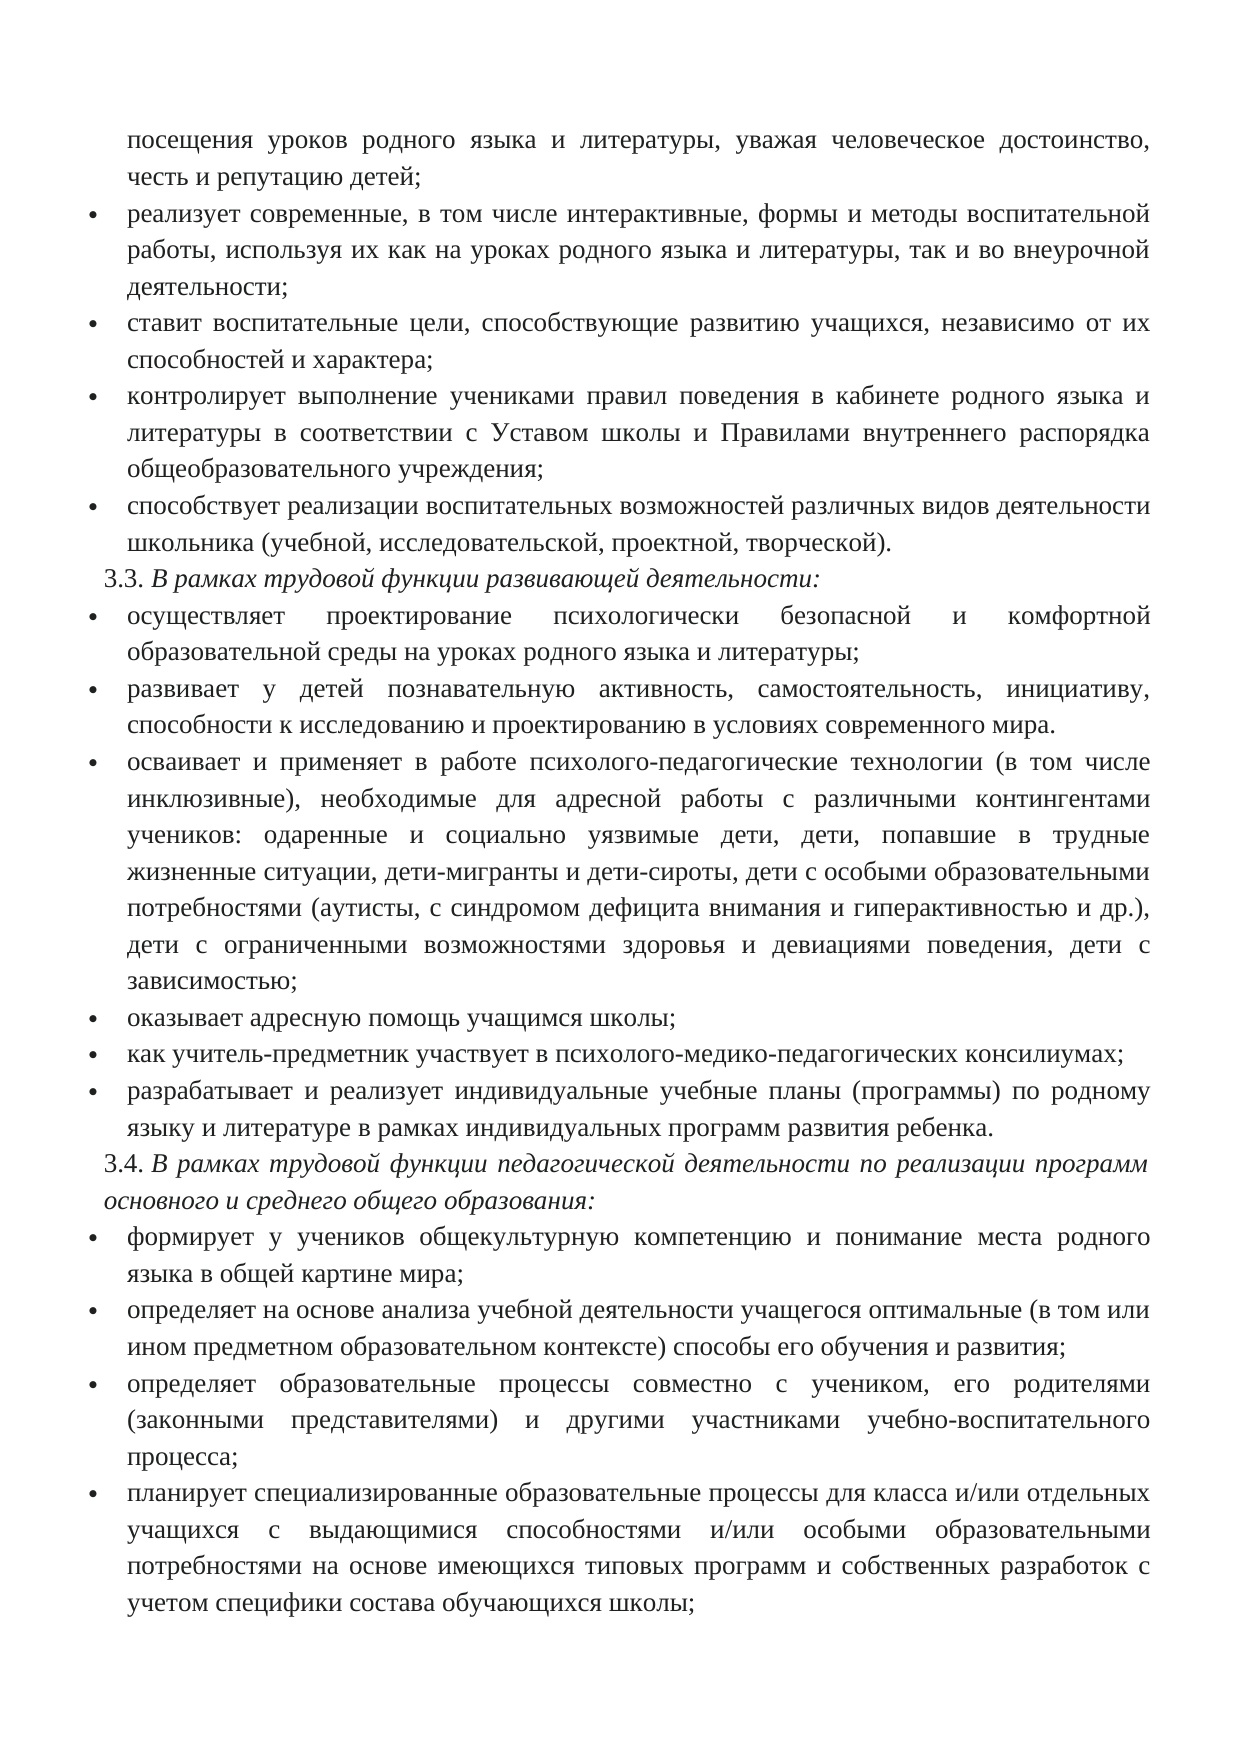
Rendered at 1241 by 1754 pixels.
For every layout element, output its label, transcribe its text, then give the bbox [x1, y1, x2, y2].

list как учитель-предметник участвует в психолого-медико-педагогических консилиумах; [89, 1032, 1152, 1069]
list способствует реализации воспитательных возможностей различных видов деятельности школьника (учебной, исследовательской, проектной, творческой). [89, 484, 1152, 557]
list планирует специализированные образовательные процессы для класса и/или отдельных учащихся с выдающимися способностями и/или особыми образовательными потребностями на основе имеющихся типовых программ и собственных разработок с учетом специфики состава обучающихся школы; [89, 1471, 1152, 1617]
list реализует современные, в том числе интерактивные, формы и методы воспитательной работы, используя их как на уроках родного языка и литературы, так и во внеурочной деятельности; [89, 191, 1152, 301]
list осваивает и применяет в работе психолого-педагогические технологии (в том числе инклюзивные), необходимые для адресной работы с различными контингентами учеников: одаренные и социально уязвимые дети, дети, попавшие в трудные жизненные ситуации, дети-мигранты и дети-сироты, дети с особыми образовательными потребностями (аутисты, с синдромом дефицита внимания и гиперактивностью и др.), дети с ограниченными возможностями здоровья и девиациями поведения, дети с зависимостью; [89, 740, 1152, 996]
list осуществляет проектирование психологически безопасной и комфортной образовательной среды на уроках родного языка и литературы; [89, 593, 1152, 667]
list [89, 118, 1152, 191]
list формирует у учеников общекультурную компетенцию и понимание места родного языка в общей картине мира; [89, 1215, 1152, 1288]
text 3.3. В рамках трудовой функции развивающей деятельности: [103, 557, 1152, 593]
list разрабатывает и реализует индивидуальные учебные планы (программы) по родному языку и литературе в рамках индивидуальных программ развития ребенка. [89, 1069, 1152, 1142]
list оказывает адресную помощь учащимся школы; [89, 996, 1152, 1032]
list контролирует выполнение учениками правил поведения в кабинете родного языка и литературы в соответствии с Уставом школы и Правилами внутреннего распорядка общеобразовательного учреждения; [89, 374, 1152, 484]
list развивает у детей познавательную активность, самостоятельность, инициативу, способности к исследованию и проектированию в условиях современного мира. [89, 667, 1152, 740]
list определяет на основе анализа учебной деятельности учащегося оптимальные (в том или ином предметном образовательном контексте) способы его обучения и развития; [89, 1288, 1152, 1361]
text 3.4. В рамках трудовой функции педагогической деятельности по реализации программ основного и среднего общего образования: [103, 1142, 1152, 1215]
list ставит воспитательные цели, способствующие развитию учащихся, независимо от их способностей и характера; [89, 301, 1152, 374]
list определяет образовательные процессы совместно с учеником, его родителями (законными представителями) и другими участниками учебно-воспитательного процесса; [89, 1361, 1152, 1471]
